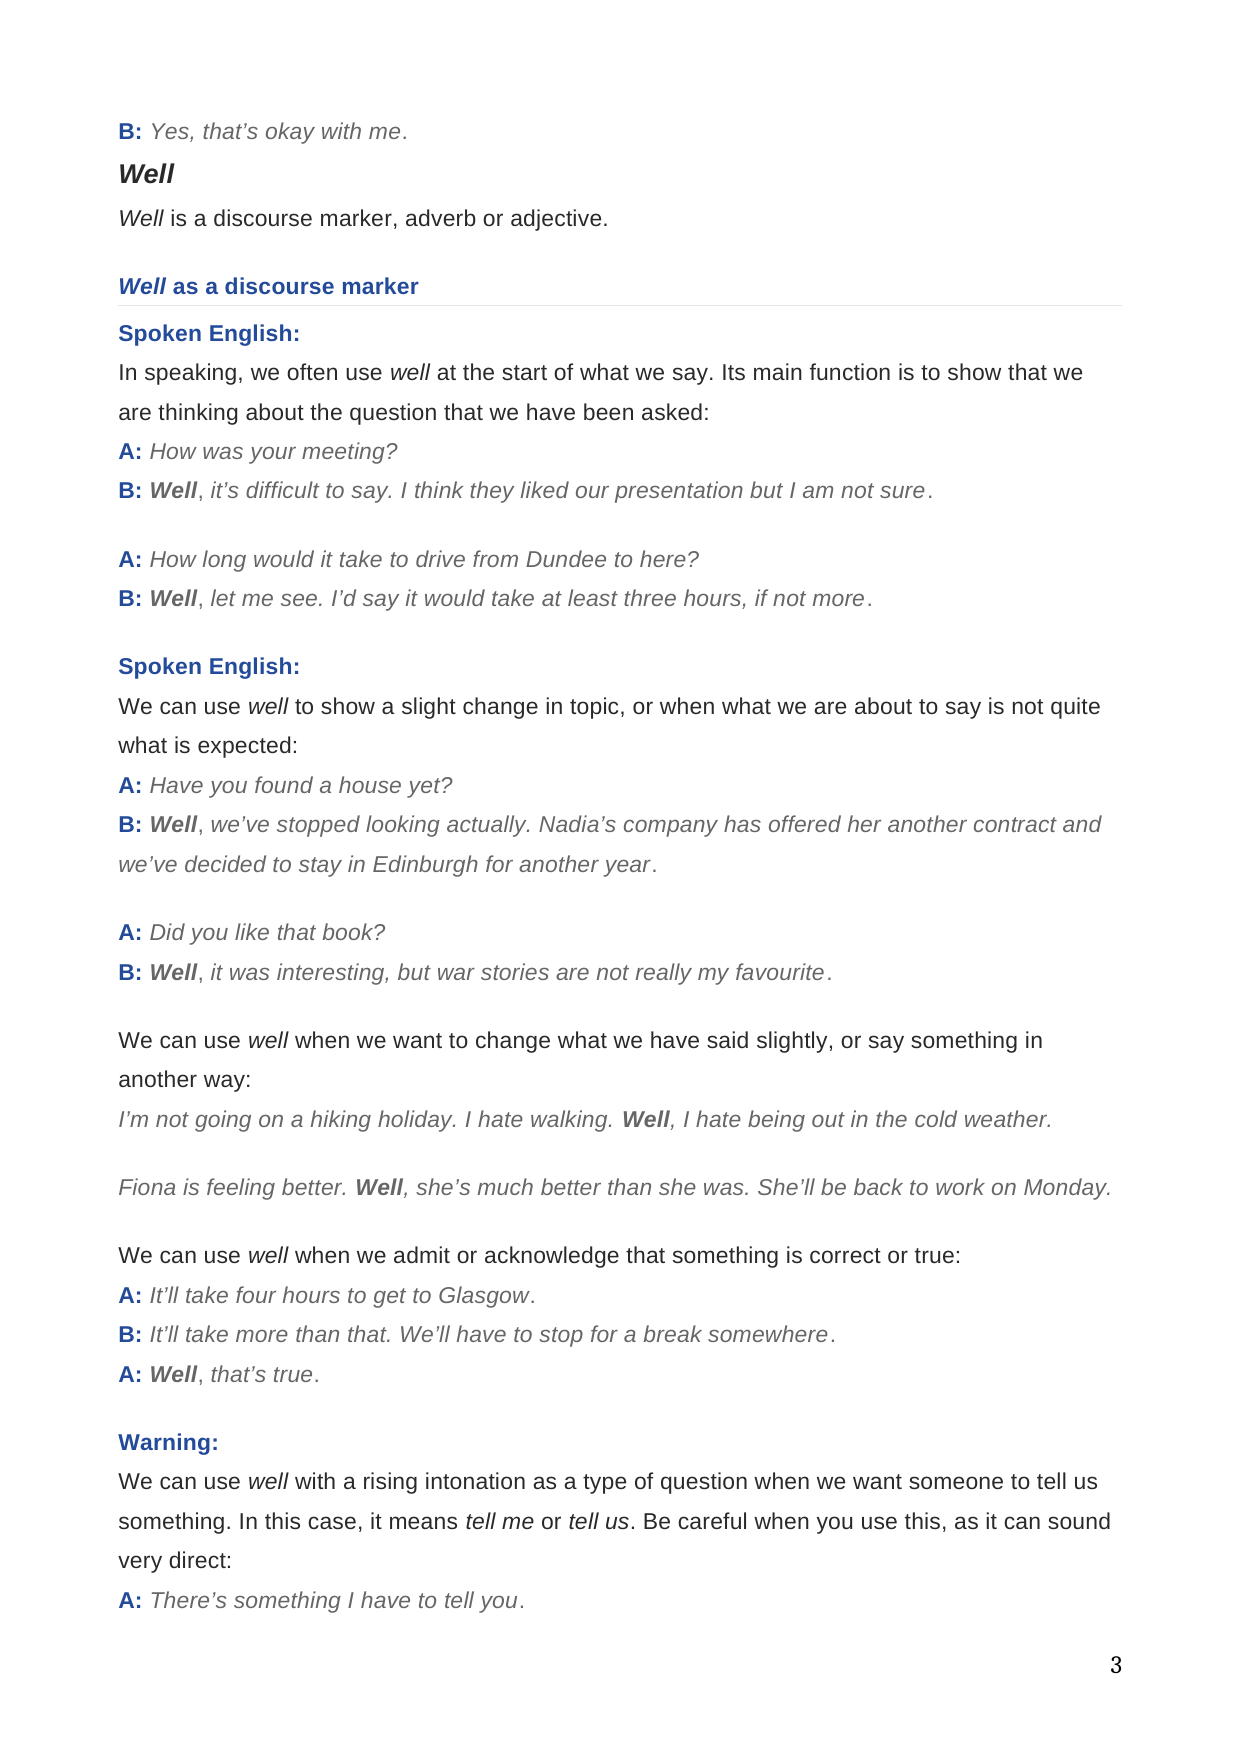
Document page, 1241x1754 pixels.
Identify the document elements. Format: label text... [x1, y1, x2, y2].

text Well is a discourse marker, adverb or adjective. [118, 204, 1122, 231]
text A: It’ll take four hours to get to Glasgow. [118, 1282, 1122, 1308]
text A: Did you like that book? [118, 919, 1122, 945]
text I’m not going on a hiking holiday. I hate walking. Well, I hate being out in the cold weather. [118, 1106, 1122, 1132]
text A: How was your meeting? [118, 438, 1122, 464]
text In speaking, we often use well at the start of what we say. Its main function is to show that we are thinking about the question that we have been asked: [118, 359, 1122, 425]
text B: It’ll take more than that. We’ll have to stop for a break somewhere. [118, 1321, 1122, 1347]
text B: Yes, that’s okay with me. [118, 118, 1122, 144]
text A: Have you found a house yet? [118, 772, 1122, 798]
text Fiona is feeling better. Well, she’s much better than she was. She’ll be back to work on Monday. [118, 1174, 1122, 1200]
text We can use well to show a slight change in topic, or when what we are about to say is not quite what is expected: [118, 693, 1122, 759]
text B: Well, we’ve stopped looking actually. Nadia’s company has offered her another contract and we’ve decided to stay in Edinburgh for another year. [118, 811, 1122, 877]
text We can use well with a rising intonation as a type of question when we want someone to tell us something. In this case, it means tell me or tell us. Be careful when you use this, as it can sound very direct: [118, 1468, 1122, 1573]
text Spoken English: [118, 653, 1122, 680]
text A: How long would it take to drive from Dundee to here? [118, 546, 1122, 572]
text A: There’s something I have to tell you. [118, 1587, 1122, 1613]
text Spoken English: [118, 319, 1122, 346]
text Well as a discourse marker [118, 273, 1122, 305]
text A: Well, that’s true. [118, 1361, 1122, 1387]
text We can use well when we admit or acknowledge that something is correct or true: [118, 1242, 1122, 1268]
text Warning: [118, 1429, 1122, 1455]
text B: Well, it’s difficult to say. I think they liked our presentation but I am not sure. [118, 477, 1122, 504]
text We can use well when we want to change what we have said slightly, or say something in another way: [118, 1027, 1122, 1092]
text B: Well, let me see. I’d say it would take at least three hours, if not more. [118, 585, 1122, 611]
subtitle Well [118, 158, 1122, 189]
text B: Well, it was interesting, but war stories are not really my favourite. [118, 958, 1122, 985]
